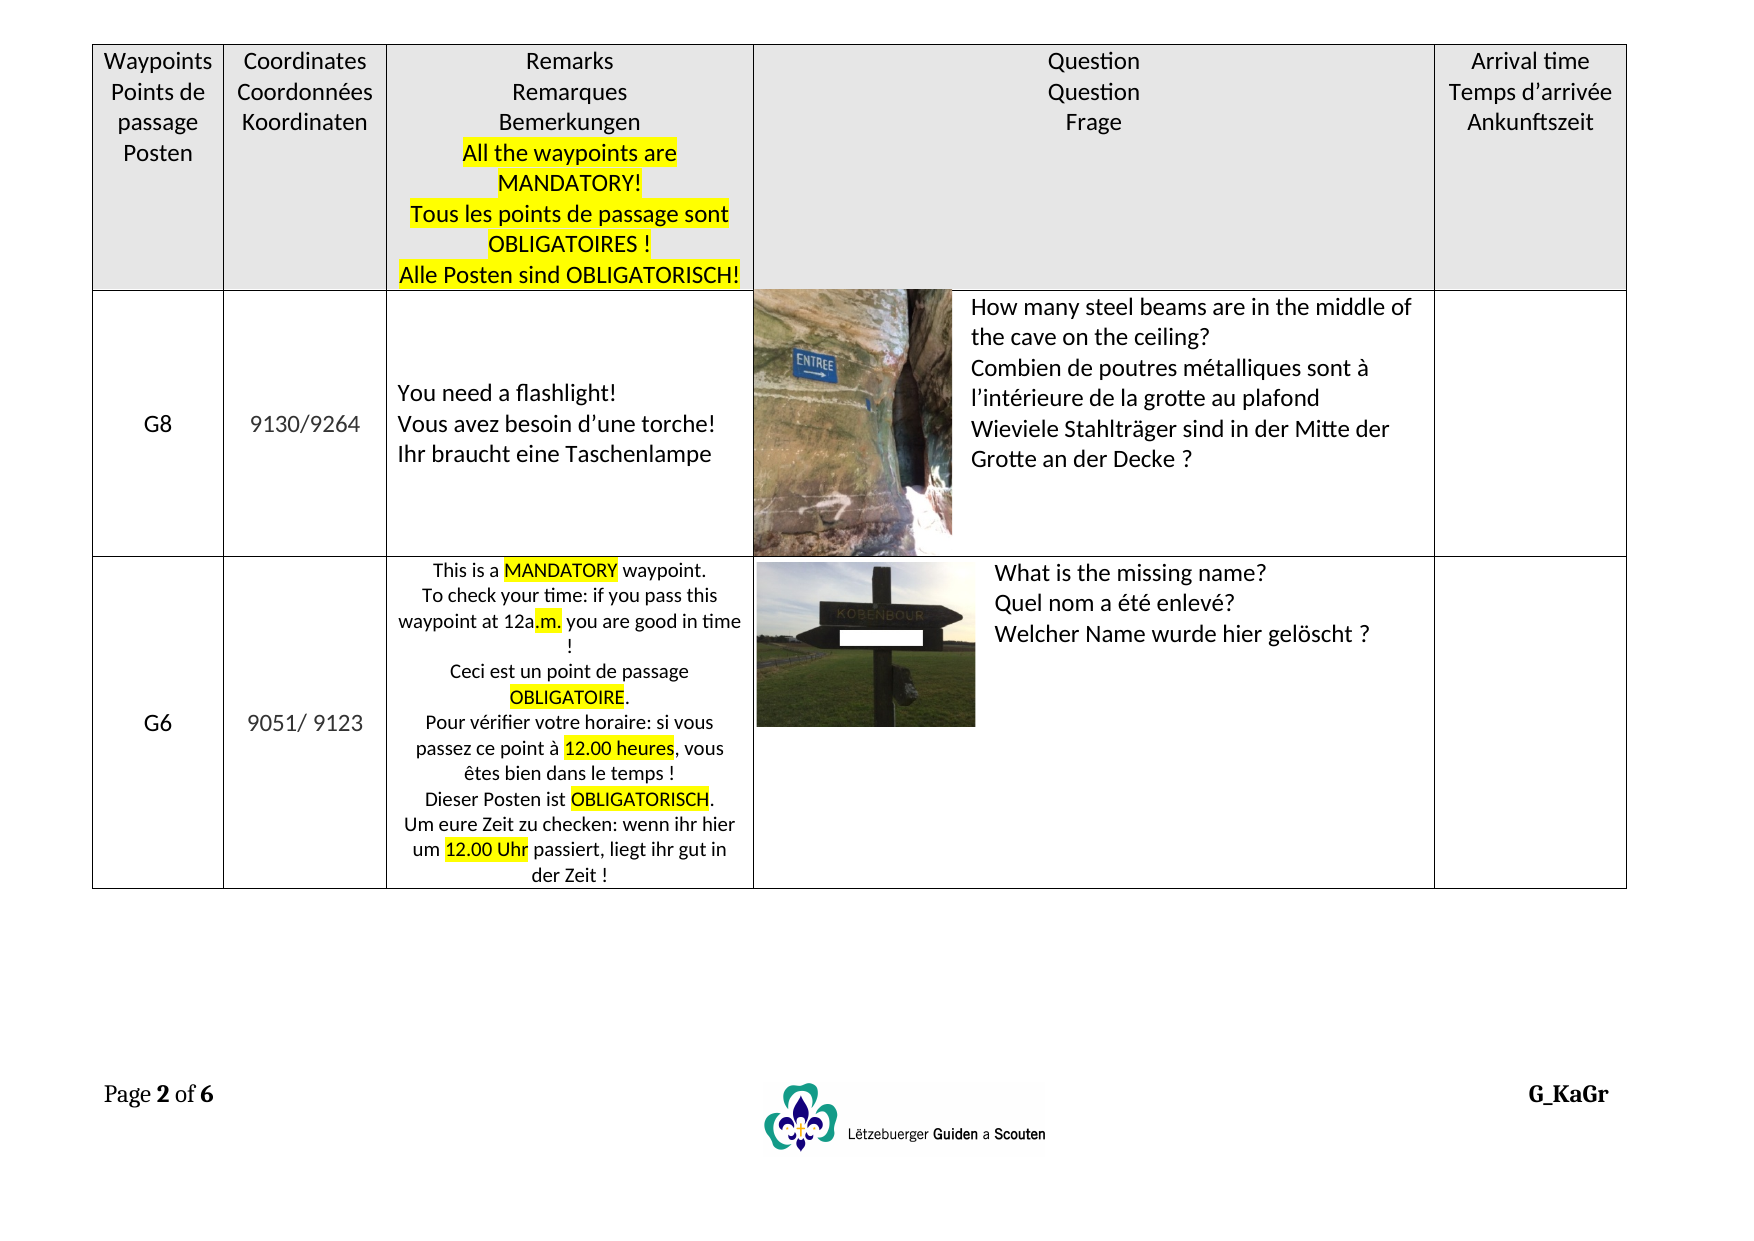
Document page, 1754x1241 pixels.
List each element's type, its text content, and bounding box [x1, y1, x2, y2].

table_cell 9130/9264 [224, 291, 386, 556]
table_cell [1435, 291, 1626, 556]
picture [753, 289, 953, 556]
table_cell [1435, 557, 1626, 887]
table_header Remarks Remarques Bemerkungen All the waypoints are MANDATORY! Tous les points de passage sont OBLIGATOIRES ! Alle Posten sind OBLIGATORISCH! [387, 45, 753, 289]
table_header Question Question Frage [754, 45, 1434, 289]
table_cell G8 [93, 291, 223, 556]
picture [756, 562, 976, 727]
picture [762, 1082, 1046, 1157]
table_header Coordinates Coordonnées Koordinaten [224, 45, 386, 289]
table_cell How many steel beams are in the middle of the cave on the ceiling? Combien de poutres métalliques sont à l’intérieure de la grotte au plafond Wieviele Stahlträger sind in der Mitte der Grotte an der Decke ? [953, 291, 1434, 556]
table_cell G6 [93, 557, 223, 887]
table_cell This is a MANDATORY waypoint. To check your time: if you pass this waypoint at 12a.m. you are good in time ! Ceci est un point de passage OBLIGATOIRE. Pour vérifier votre horaire: si vous passez ce point à 12.00 heures, vous êtes bien dans le temps ! Dieser Posten ist OBLIGATORISCH. Um eure Zeit zu checken: wenn ihr hier um 12.00 Uhr passiert, liegt ihr gut in der Zeit ! [387, 557, 753, 887]
table_cell You need a flashlight! Vous avez besoin d’une torche! Ihr braucht eine Taschenlampe [387, 291, 753, 556]
table_header Arrival time Temps d’arrivée Ankunftszeit [1435, 45, 1626, 289]
table_cell What is the missing name? Quel nom a été enlevé? Welcher Name wurde hier gelöscht ? [754, 557, 1434, 887]
table_cell 9051/ 9123 [224, 557, 386, 887]
table_header Waypoints Points de passage Posten [93, 45, 223, 289]
